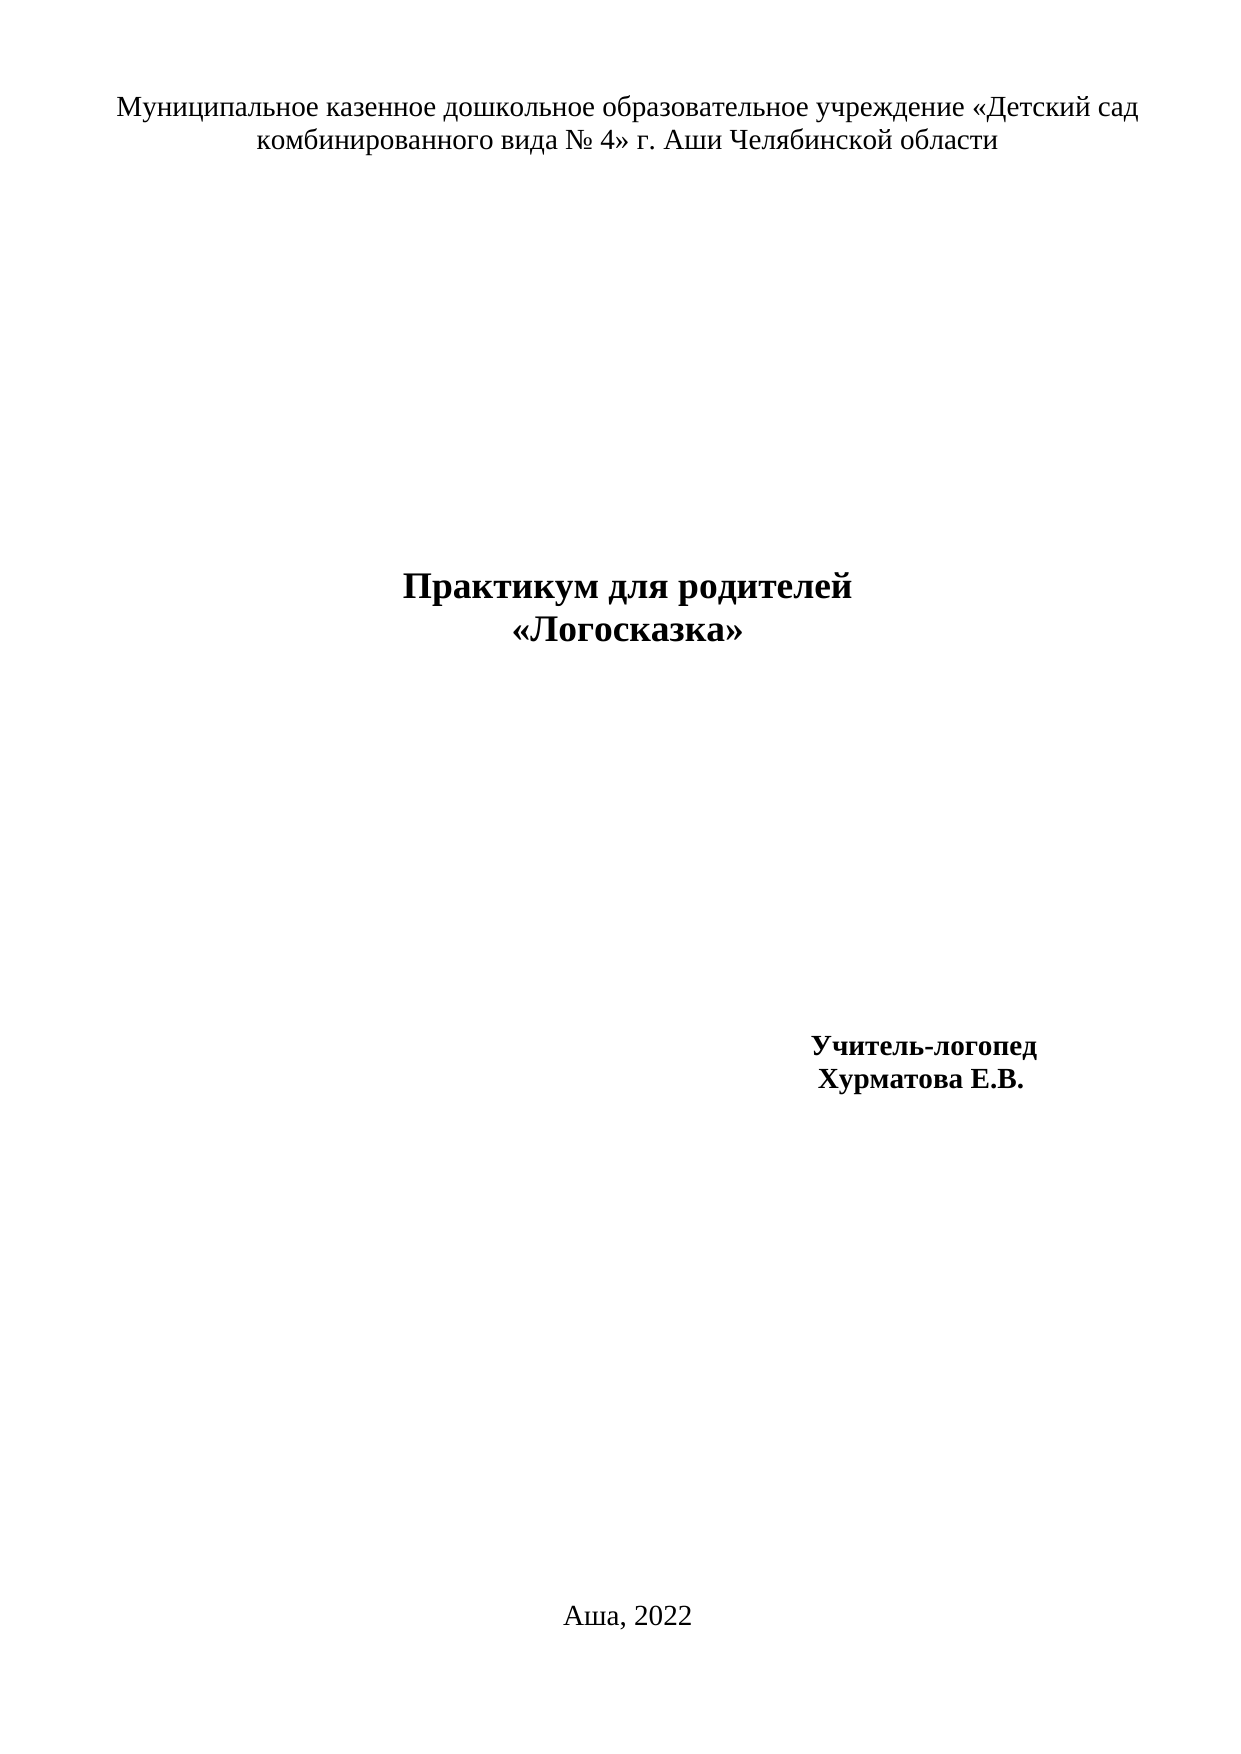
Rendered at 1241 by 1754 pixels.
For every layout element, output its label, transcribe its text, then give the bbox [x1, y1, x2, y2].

text Практикум для родителей [74, 563, 1181, 606]
text «Логосказка» [74, 606, 1181, 649]
text Аша, 2022 [74, 1598, 1181, 1632]
text Учитель-логопед [74, 1028, 1181, 1061]
text Муниципальное казенное дошкольное образовательное учреждение «Детский сад комбинированного вида № 4» г. Аши Челябинской области [74, 89, 1181, 156]
text Хурматова Е.В. [74, 1061, 1181, 1095]
